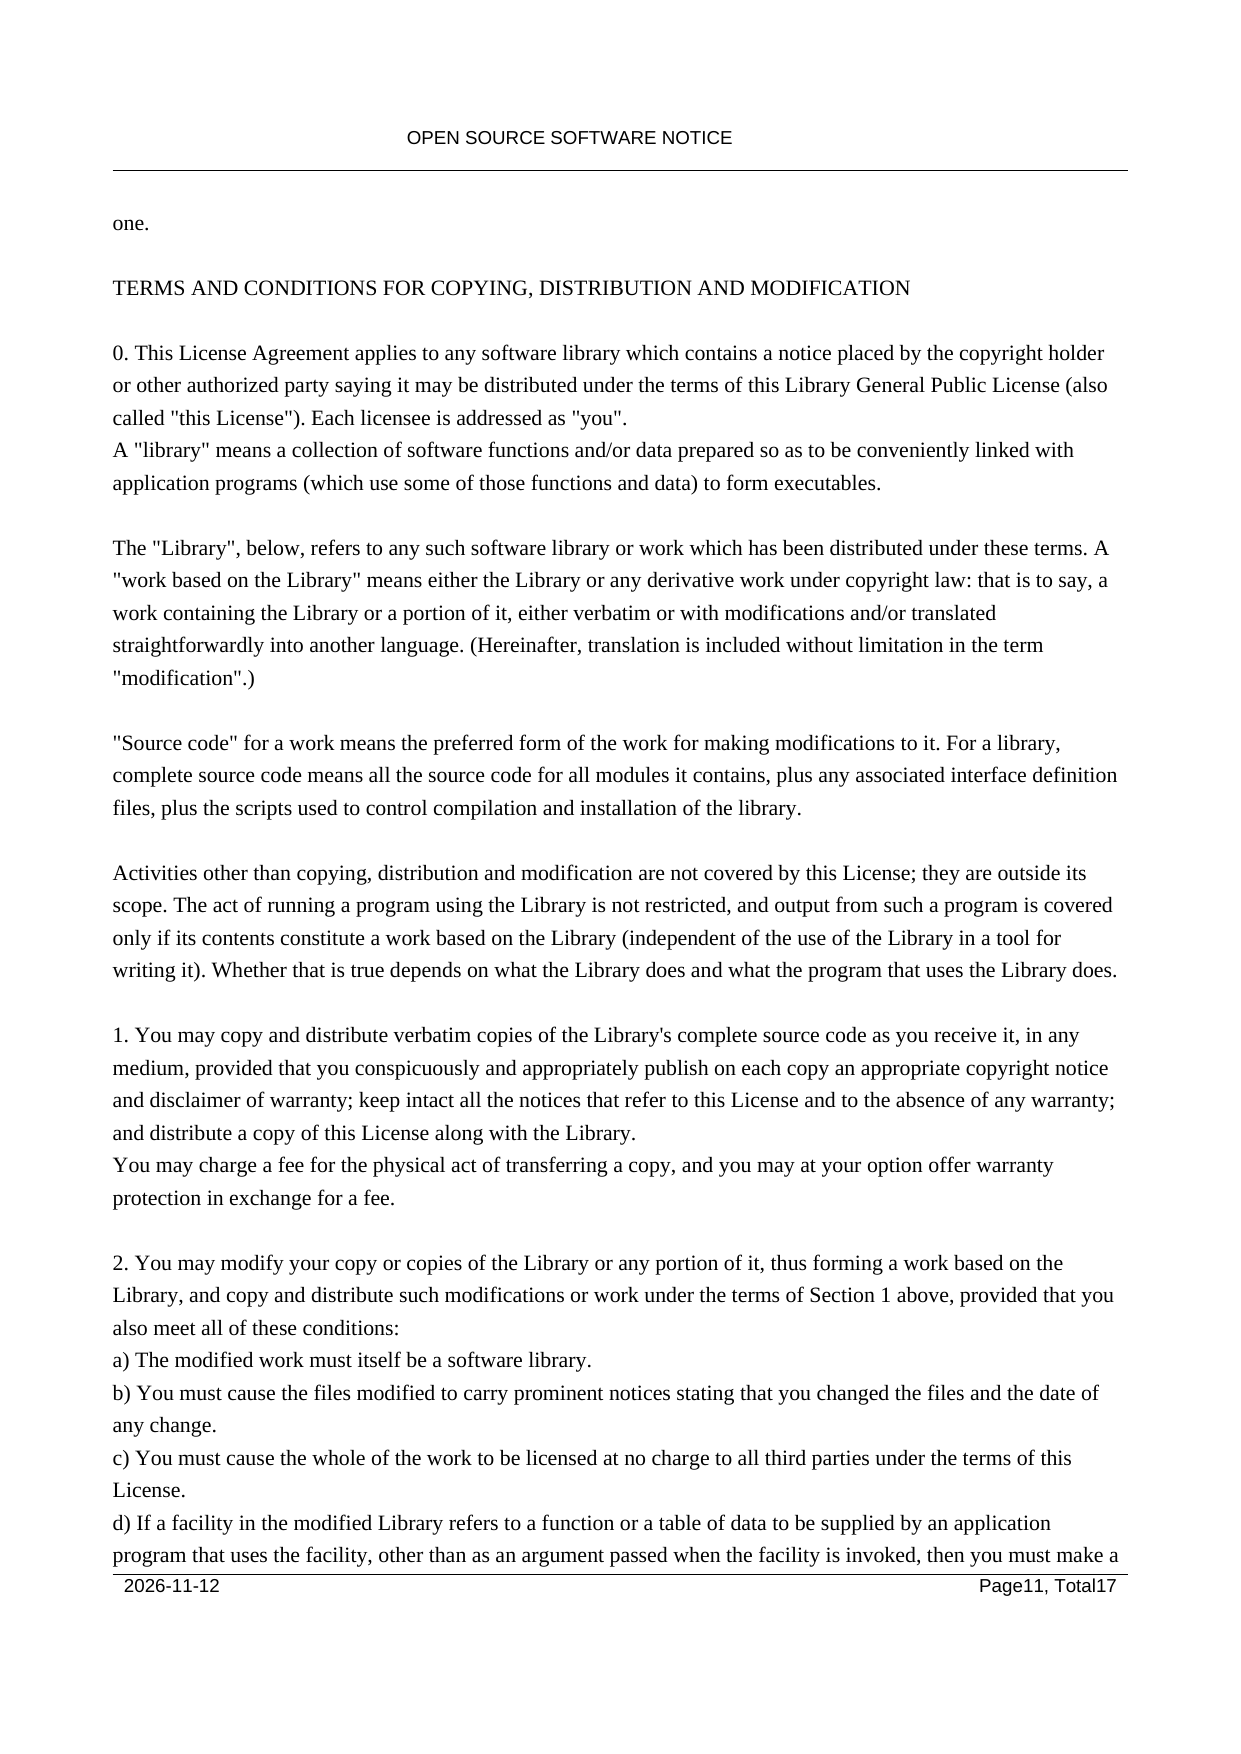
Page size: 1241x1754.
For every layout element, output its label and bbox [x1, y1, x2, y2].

text [112, 206, 1128, 1571]
